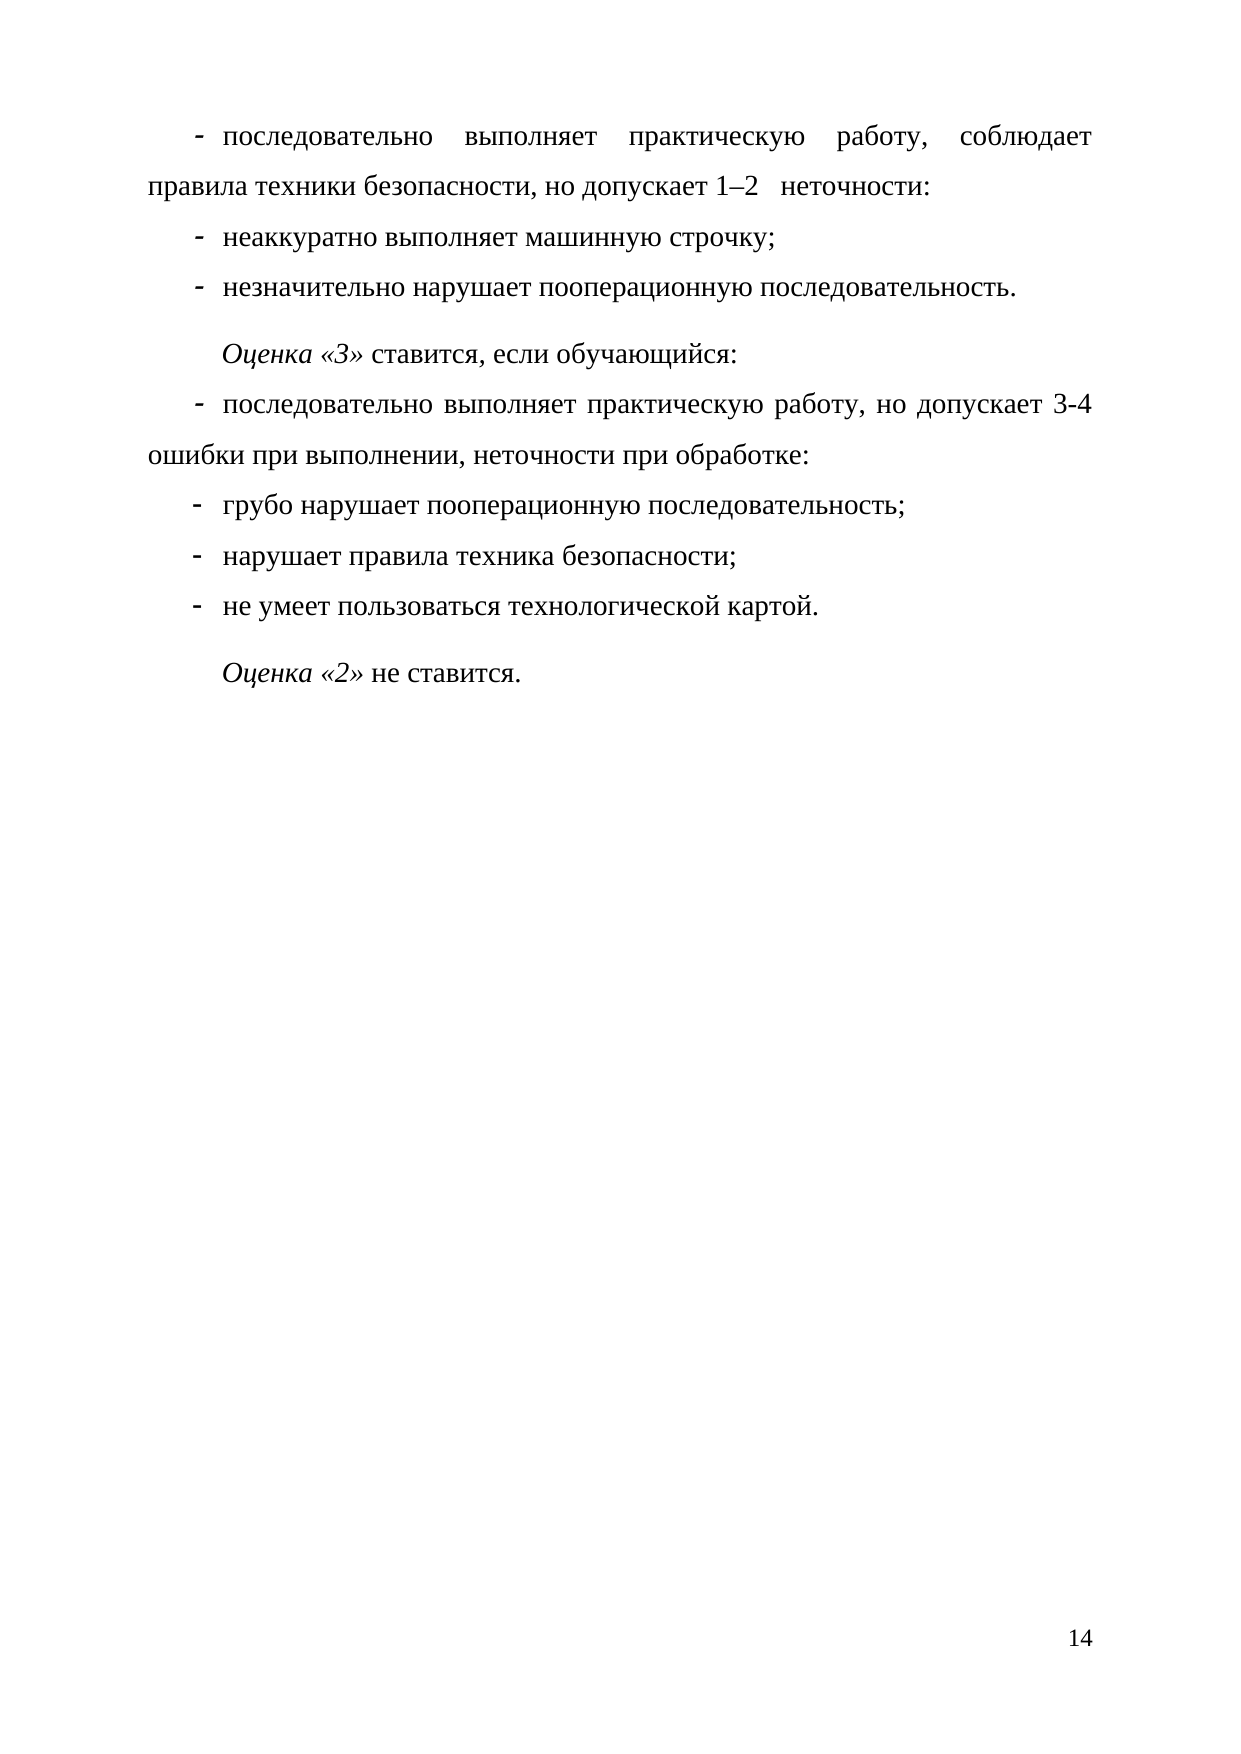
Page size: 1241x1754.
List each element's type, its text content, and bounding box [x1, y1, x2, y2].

list нарушает правила техника безопасности; [148, 538, 1092, 571]
list последовательно выполняет практическую работу, соблюдает правила техники безопасности, но допускает 1–2 неточности: [148, 118, 1092, 202]
list грубо нарушает пооперационную последовательность; [148, 487, 1092, 521]
list незначительно нарушает пооперационную последовательность. [148, 269, 1092, 303]
text Оценка «3» ставится, если обучающийся: [148, 336, 1092, 370]
text Оценка «2» не ставится. [148, 655, 1092, 689]
list неаккуратно выполняет машинную строчку; [148, 219, 1092, 252]
list последовательно выполняет практическую работу, но допускает 3-4 ошибки при выполнении, неточности при обработке: [148, 387, 1092, 471]
list не умеет пользоваться технологической картой. [148, 588, 1092, 622]
